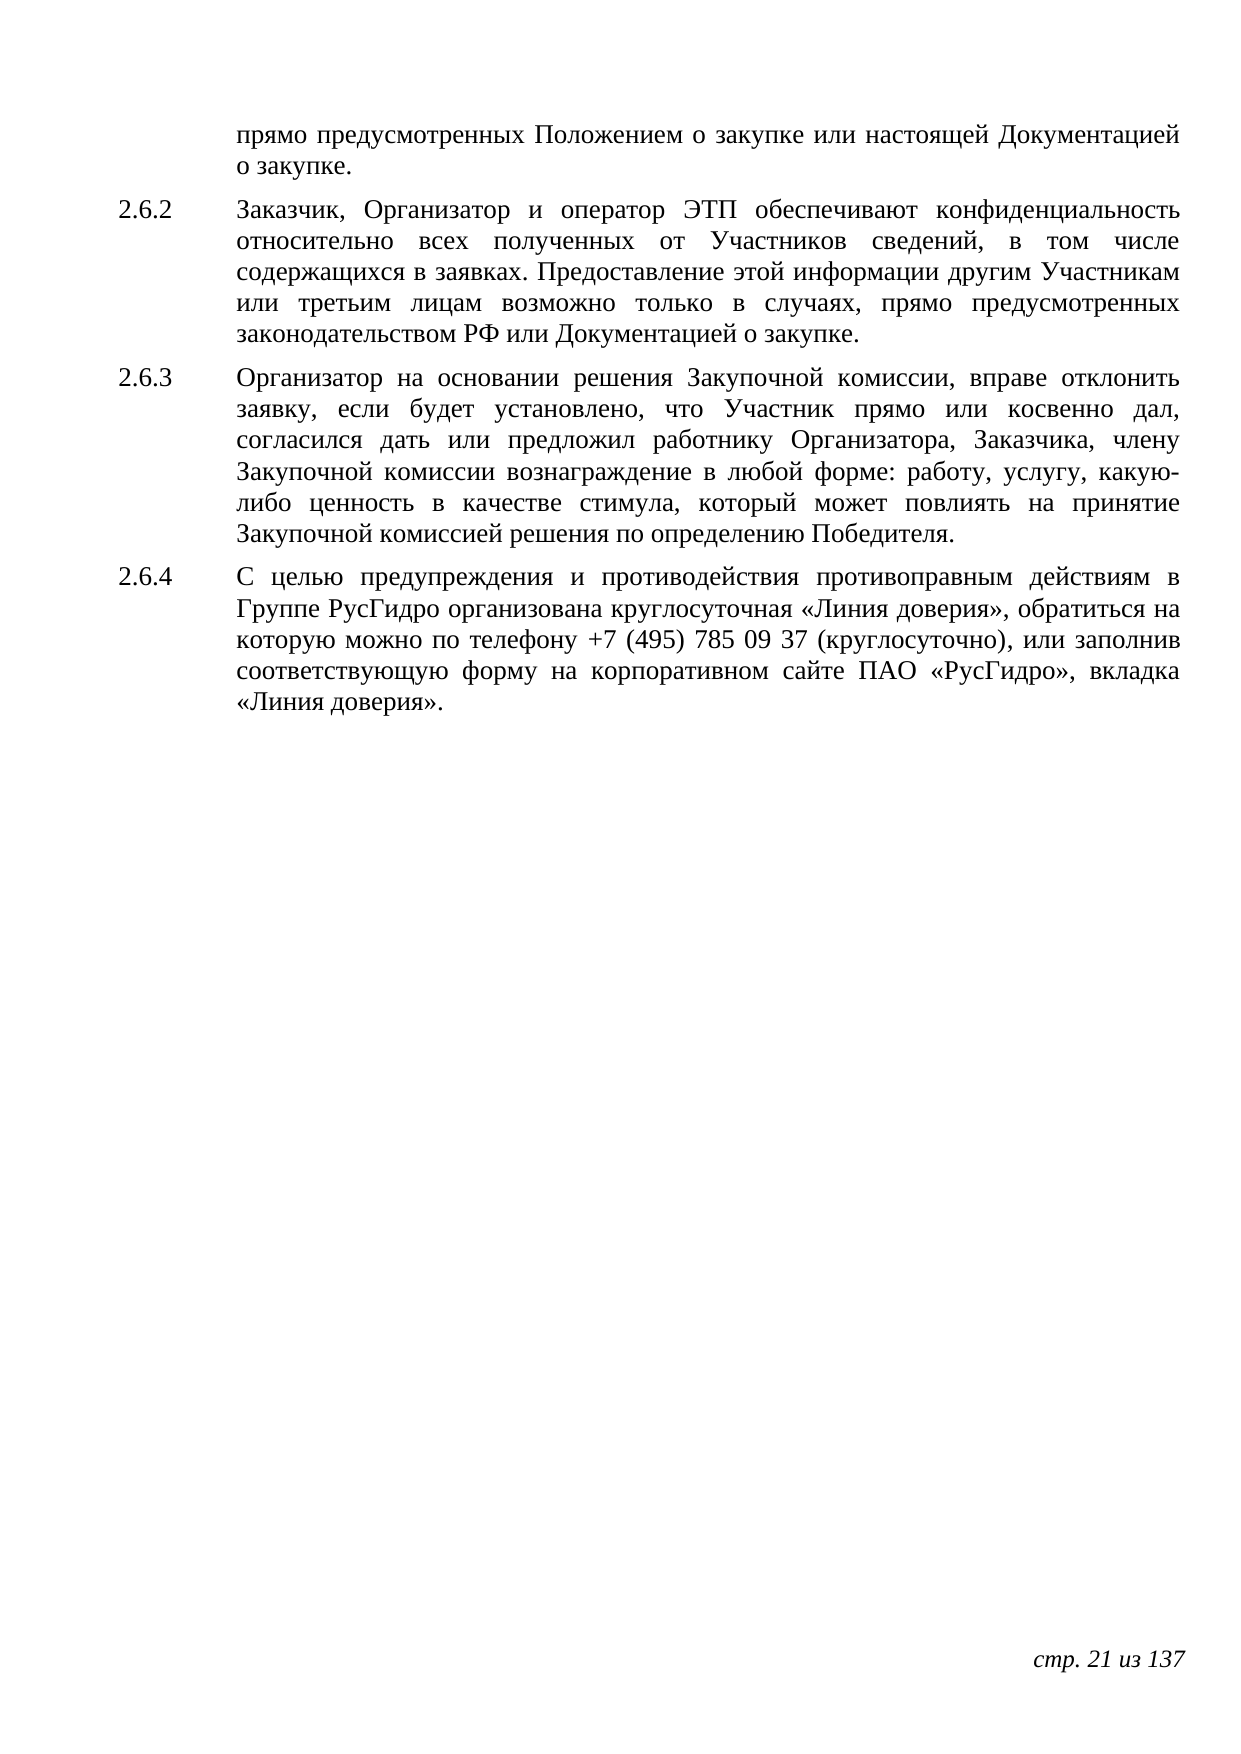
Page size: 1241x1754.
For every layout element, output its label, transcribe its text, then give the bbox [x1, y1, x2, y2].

text Заказчик, Организатор и оператор ЭТП обеспечивают конфиденциальность относительно всех полученных от Участников сведений, в том числе содержащихся в заявках. Предоставление этой информации другим Участникам или третьим лицам возможно только в случаях, прямо предусмотренных законодательством РФ или Документацией о закупке. [118, 193, 1181, 349]
text Организатор на основании решения Закупочной комиссии, вправе отклонить заявку, если будет установлено, что Участник прямо или косвенно дал, согласился дать или предложил работнику Организатора, Заказчика, члену Закупочной комиссии вознаграждение в любой форме: работу, услугу, какую-либо ценность в качестве стимула, который может повлиять на принятие Закупочной комиссией решения по определению Победителя. [118, 361, 1181, 548]
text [118, 118, 1181, 180]
text С целью предупреждения и противодействия противоправным действиям в Группе РусГидро организована круглосуточная «Линия доверия», обратиться на которую можно по телефону +7 (495) 785 09 37 (круглосуточно), или заполнив соответствующую форму на корпоративном сайте ПАО «РусГидро», вкладка «Линия доверия». [118, 561, 1181, 716]
